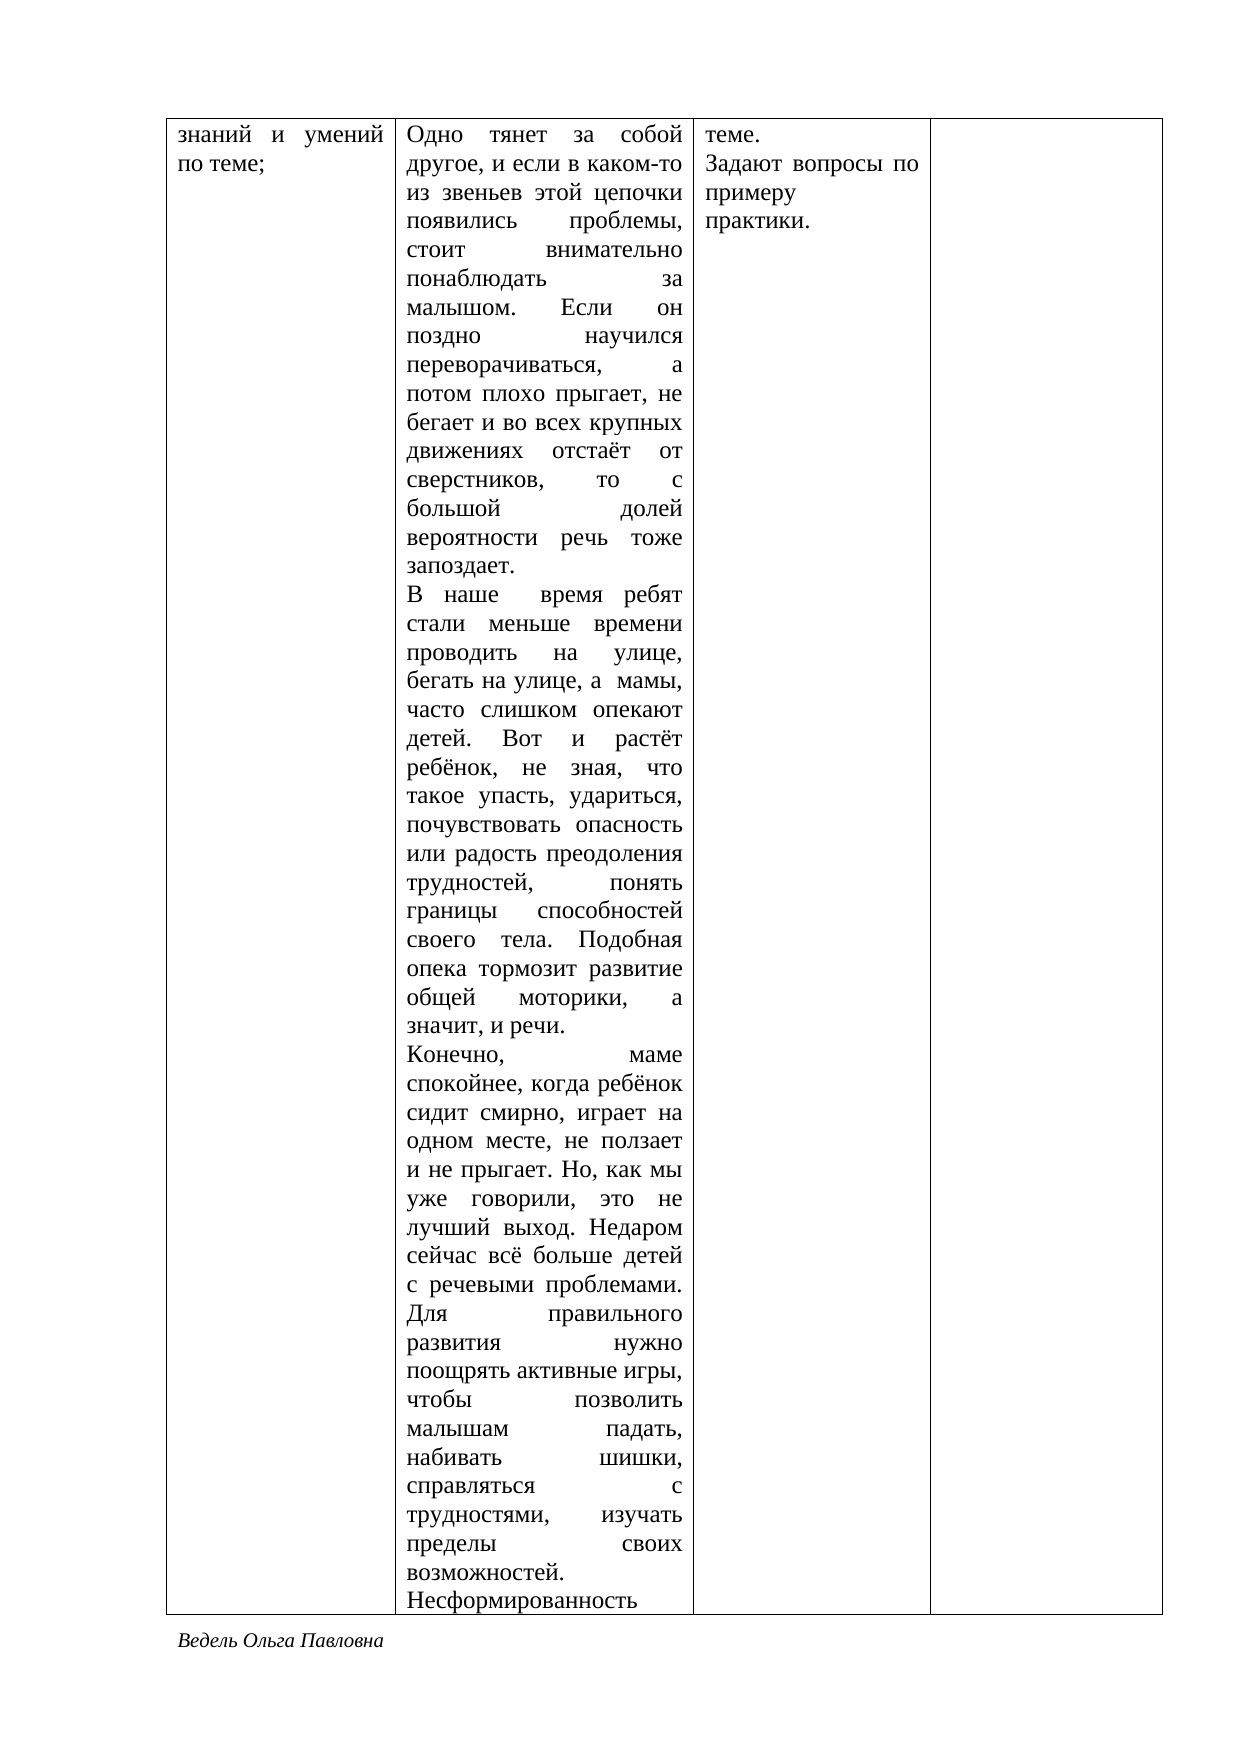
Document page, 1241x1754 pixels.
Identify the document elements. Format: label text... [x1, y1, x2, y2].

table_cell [694, 119, 930, 1614]
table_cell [931, 119, 1162, 1614]
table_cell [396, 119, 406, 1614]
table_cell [167, 119, 395, 1614]
